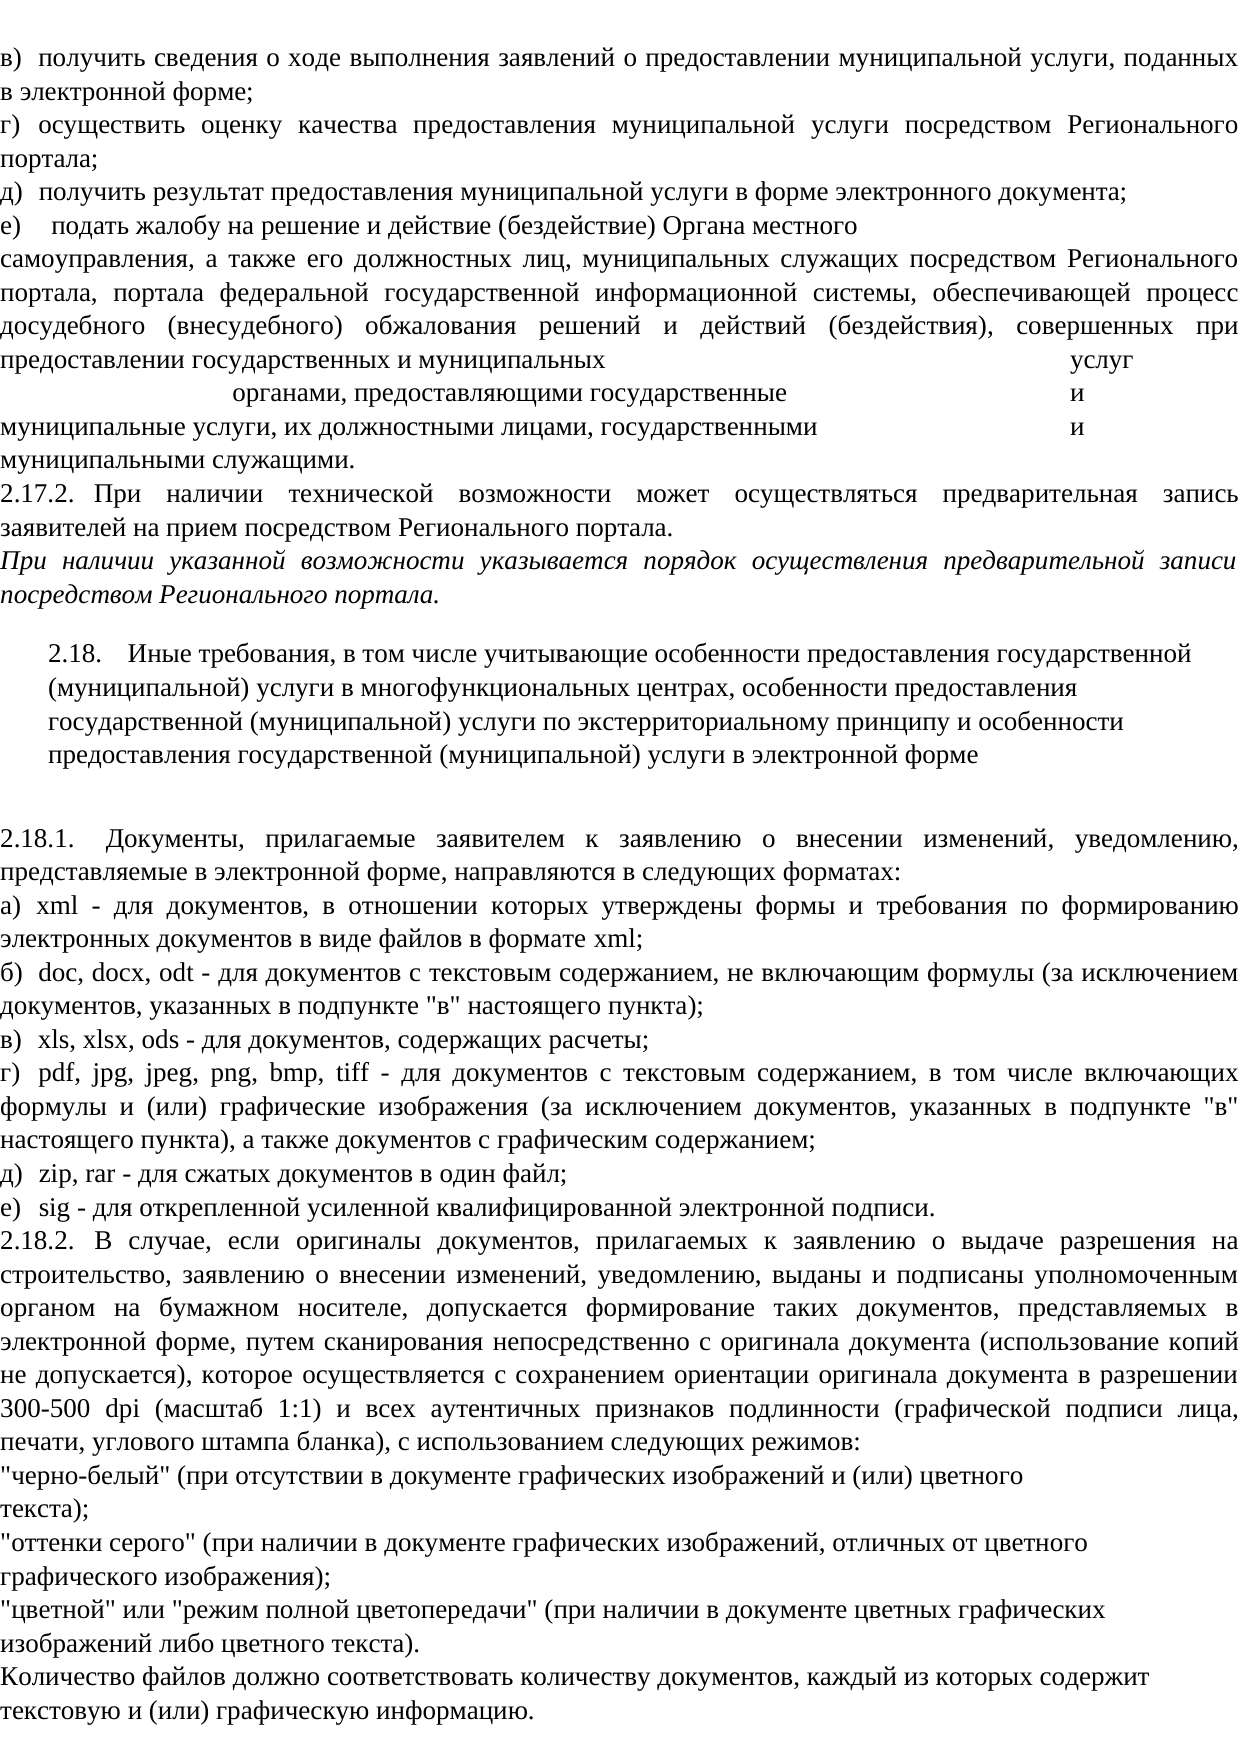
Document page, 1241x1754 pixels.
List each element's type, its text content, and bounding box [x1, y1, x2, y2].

text "черно-белый" (при отсутствии в документе графических изображений и (или) цветного [0, 1457, 1240, 1491]
text "цветной" или "режим полной цветопередачи" (при наличии в документе цветных графических изображений либо цветного текста). [0, 1592, 1240, 1659]
text г) осуществить оценку качества предоставления муниципальной услуги посредством Регионального портала; [0, 107, 1240, 174]
text самоуправления, а также его должностных лиц, муниципальных служащих посредством Регионального портала, портала федеральной государственной информационной системы, обеспечивающей процесс досудебного (внесудебного) обжалования решений и действий (бездействия), совершенных при предоставлении государственных и муниципальных услуг органами, предоставляющими государственные и [0, 241, 1240, 408]
text При наличии указанной возможности указывается порядок осуществления предварительной записи посредством Регионального портала. [0, 543, 1240, 611]
list Иные требования, в том числе учитывающие особенности предоставления государственной (муниципальной) услуги в многофункциональных центрах, особенности предоставления государственной (муниципальной) услуги по экстерриториальному принципу и особенности предоставления государственной (муниципальной) услуги в электронной форме [48, 636, 1240, 770]
text е) sig - для открепленной усиленной квалифицированной электронной подписи. [0, 1189, 1240, 1223]
text в) xls, xlsx, ods - для документов, содержащих расчеты; [0, 1021, 1240, 1055]
text в) получить сведения о ходе выполнения заявлений о предоставлении муниципальной услуги, поданных в электронной форме; [0, 39, 1240, 107]
list Документы, прилагаемые заявителем к заявлению о внесении изменений, уведомлению, представляемые в электронной форме, направляются в следующих форматах: [0, 820, 1240, 887]
text д) получить результат предоставления муниципальной услуги в форме электронного документа; [0, 174, 1240, 207]
text б) doc, docx, odt - для документов с текстовым содержанием, не включающим формулы (за исключением документов, указанных в подпункте "в" настоящего пункта); [0, 954, 1240, 1021]
list В случае, если оригиналы документов, прилагаемых к заявлению о выдаче разрешения на строительство, заявлению о внесении изменений, уведомлению, выданы и подписаны уполномоченным органом на бумажном носителе, допускается формирование таких документов, представляемых в электронной форме, путем сканирования непосредственно с оригинала документа (использование копий не допускается), которое осуществляется с сохранением ориентации оригинала документа в разрешении 300-500 dpi (масштаб 1:1) и всех аутентичных признаков подлинности (графической подписи лица, печати, углового штампа бланка), с использованием следующих режимов: [0, 1223, 1240, 1457]
list При наличии технической возможности может осуществляться предварительная запись заявителей на прием посредством Регионального портала. [0, 476, 1240, 543]
text а) xml - для документов, в отношении которых утверждены формы и требования по формированию электронных документов в виде файлов в формате xml; [0, 887, 1240, 954]
text муниципальные услуги, их должностными лицами, государственными и [0, 408, 1240, 442]
text текста); [0, 1491, 1240, 1524]
text "оттенки серого" (при наличии в документе графических изображений, отличных от цветного графического изображения); [0, 1524, 1240, 1592]
text д) zip, rar - для сжатых документов в один файл; [0, 1156, 1240, 1189]
text е) подать жалобу на решение и действие (бездействие) Органа местного [0, 207, 1240, 241]
text Количество файлов должно соответствовать количеству документов, каждый из которых содержит текстовую и (или) графическую информацию. [0, 1659, 1240, 1726]
text г) pdf, jpg, jpeg, png, bmp, tiff - для документов с текстовым содержанием, в том числе включающих формулы и (или) графические изображения (за исключением документов, указанных в подпункте "в" настоящего пункта), а также документов с графическим содержанием; [0, 1055, 1240, 1156]
text муниципальными служащими. [0, 442, 1240, 476]
